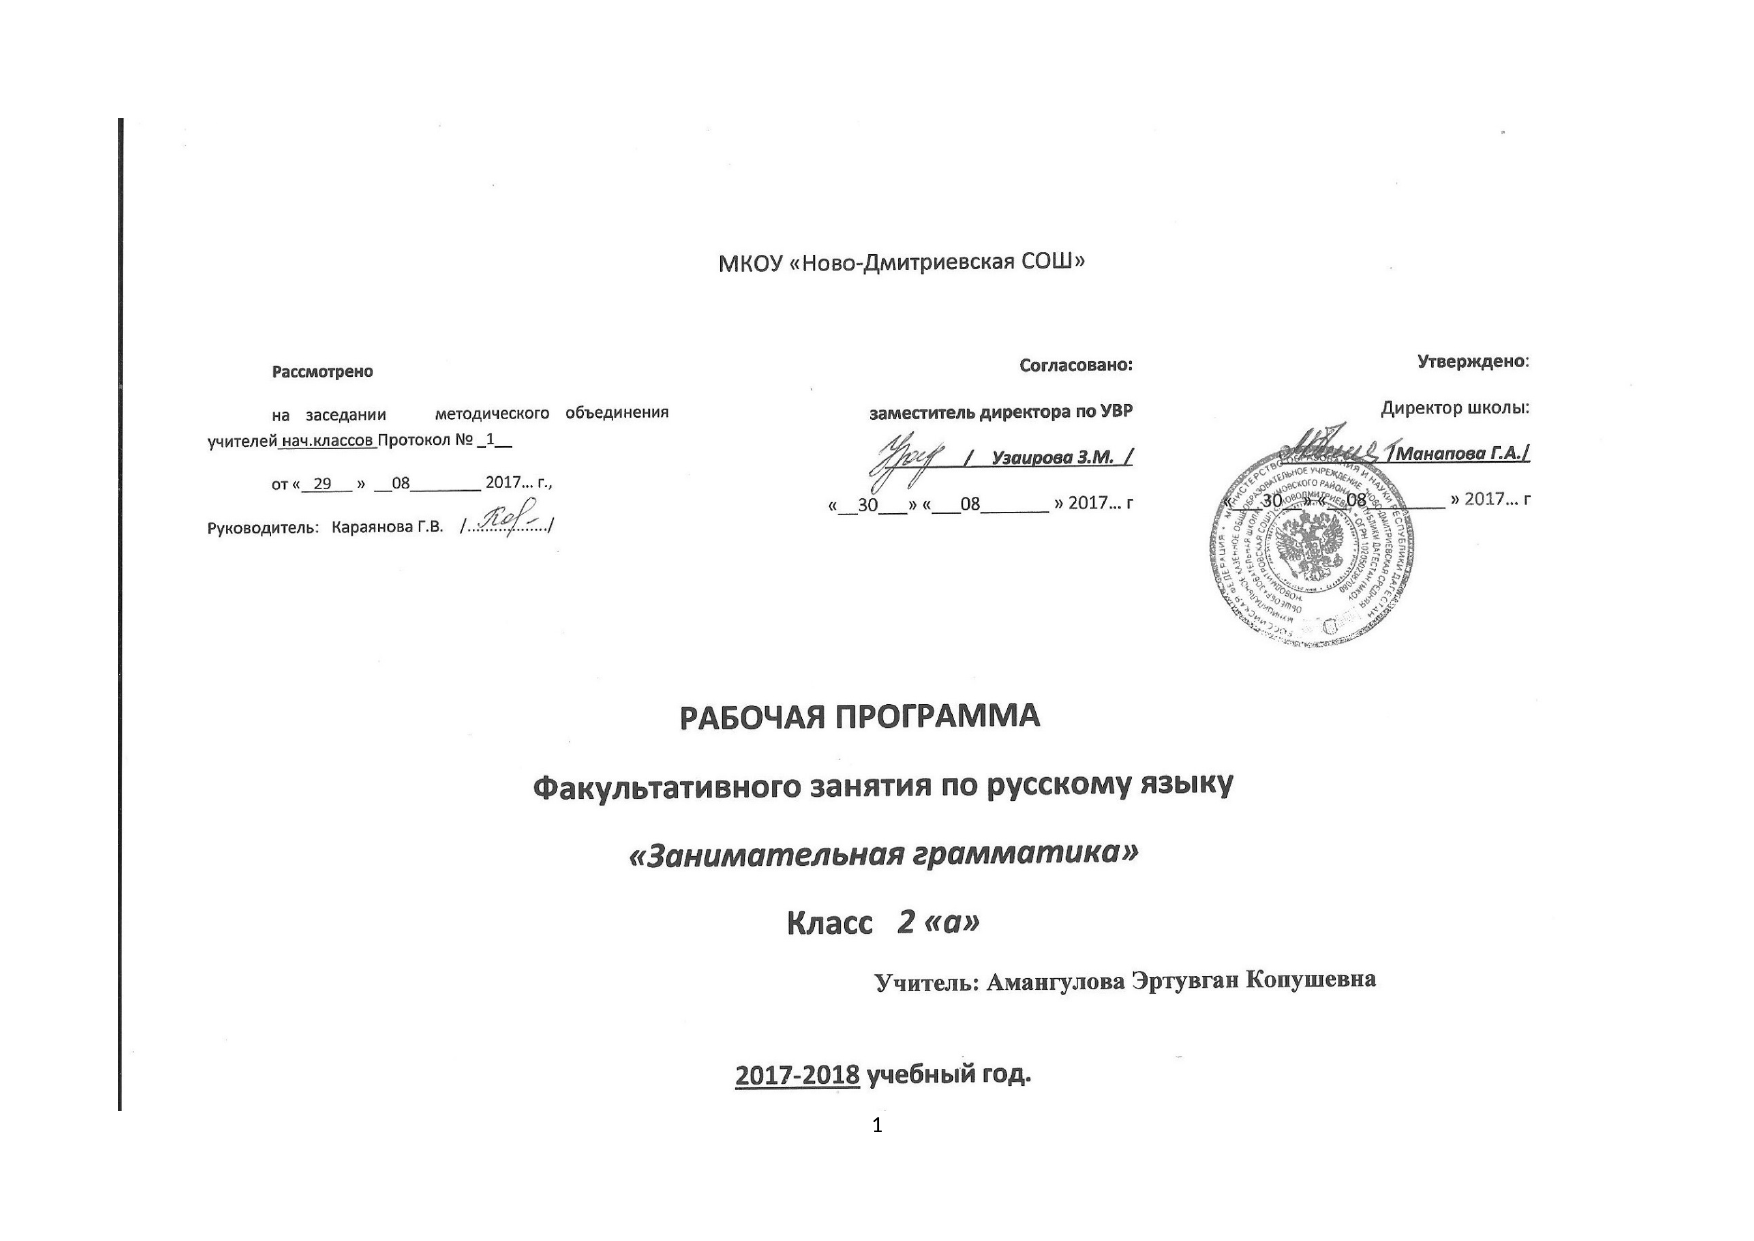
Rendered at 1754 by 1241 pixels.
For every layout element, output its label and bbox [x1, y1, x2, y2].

picture [118, 118, 1636, 1111]
